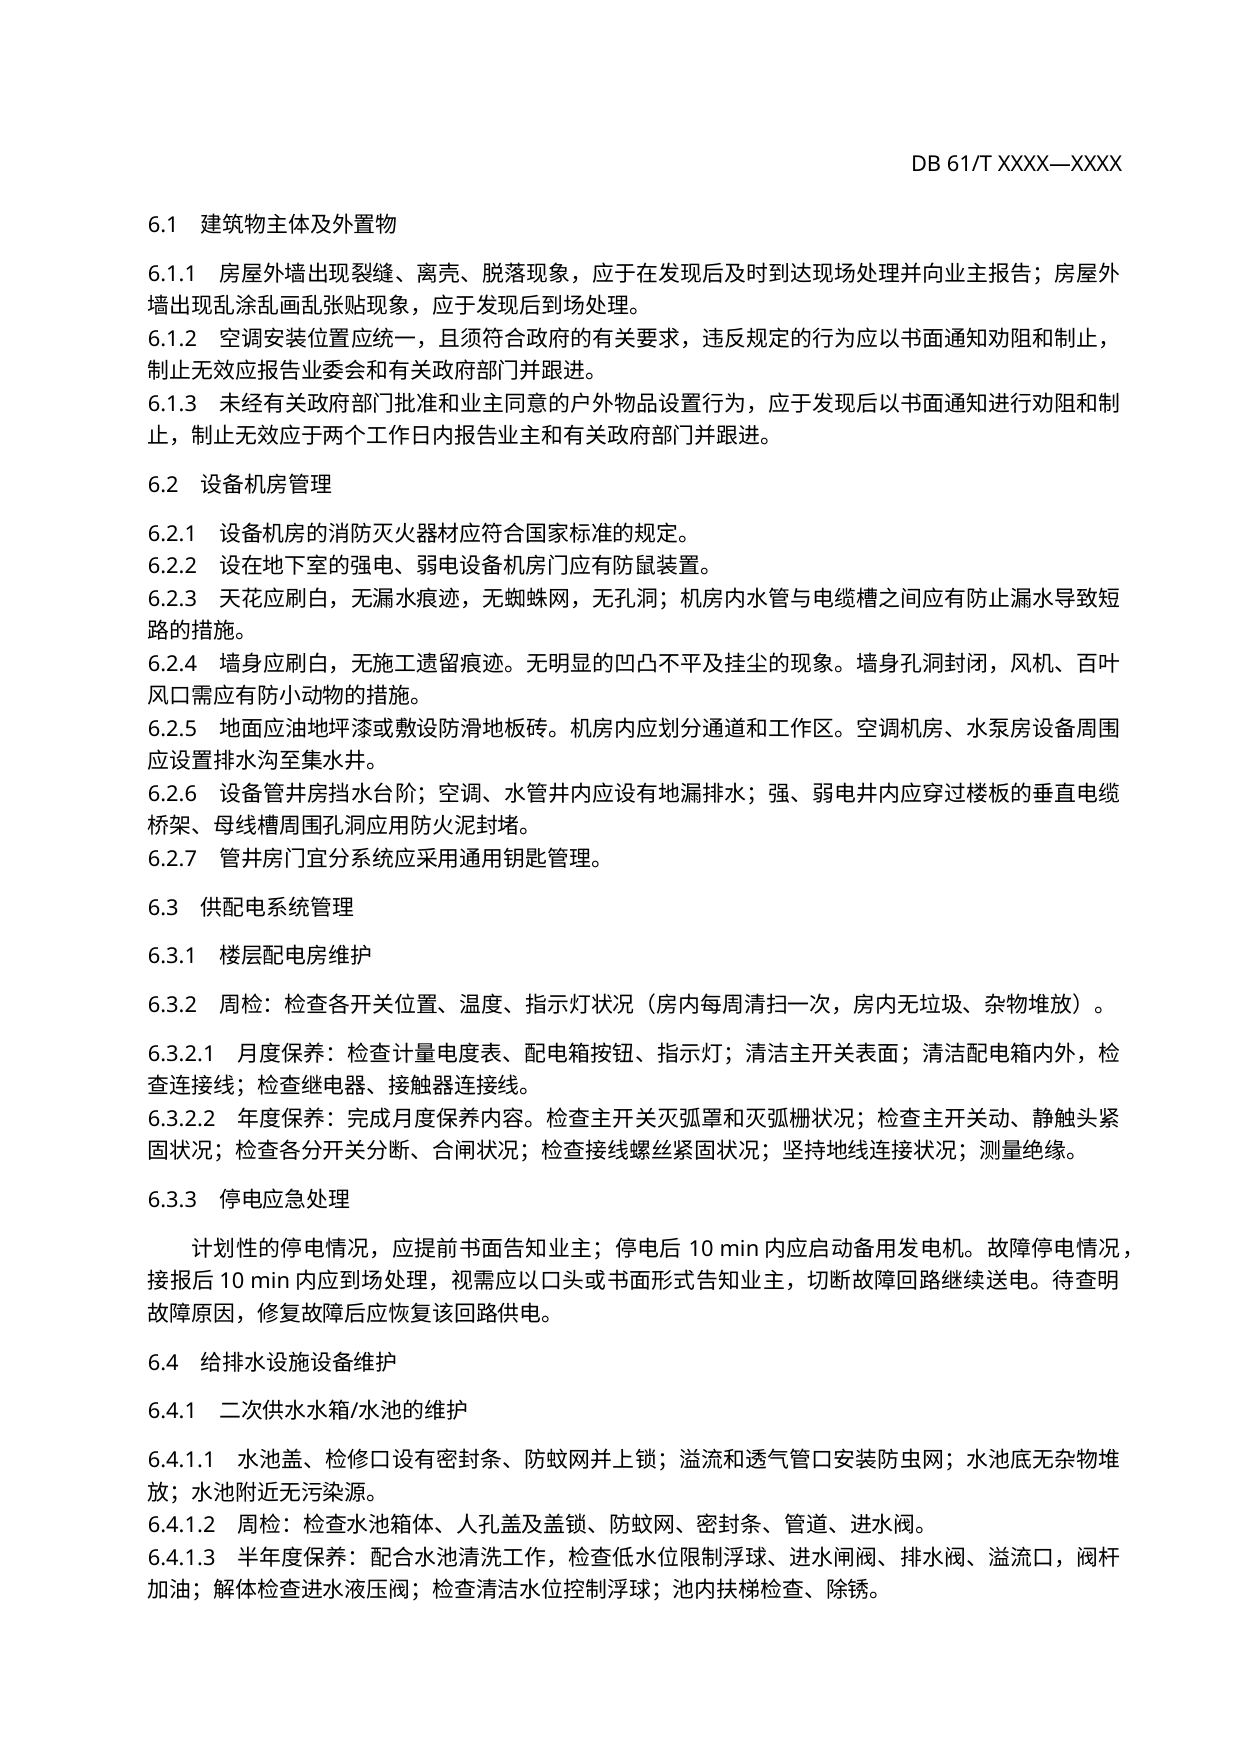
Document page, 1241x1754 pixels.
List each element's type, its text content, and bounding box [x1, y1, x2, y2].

text 建筑物主体及外置物 [148, 207, 1122, 239]
text 月度保养：检查计量电度表、配电箱按钮、指示灯；清洁主开关表面；清洁配电箱内外，检查连接线；检查继电器、接触器连接线。 [148, 1036, 1122, 1101]
text 设在地下室的强电、弱电设备机房门应有防鼠装置。 [148, 548, 1122, 581]
text 墙身应刷白，无施工遗留痕迹。无明显的凹凸不平及挂尘的现象。墙身孔洞封闭，风机、百叶风口需应有防小动物的措施。 [148, 646, 1122, 711]
text 半年度保养：配合水池清洗工作，检查低水位限制浮球、进水闸阀、排水阀、溢流口，阀杆加油；解体检查进水液压阀；检查清洁水位控制浮球；池内扶梯检查、除锈。 [148, 1539, 1122, 1604]
text 年度保养：完成月度保养内容。检查主开关灭弧罩和灭弧栅状况；检查主开关动、静触头紧固状况；检查各分开关分断、合闸状况；检查接线螺丝紧固状况；坚持地线连接状况；测量绝缘。 [148, 1101, 1122, 1166]
text 水池盖、检修口设有密封条、防蚊网并上锁；溢流和透气管口安装防虫网；水池底无杂物堆放；水池附近无污染源。 [148, 1442, 1122, 1507]
text 天花应刷白，无漏水痕迹，无蜘蛛网，无孔洞；机房内水管与电缆槽之间应有防止漏水导致短路的措施。 [148, 581, 1122, 646]
text 管井房门宜分系统应采用通用钥匙管理。 [148, 841, 1122, 873]
text 周检：检查各开关位置、温度、指示灯状况（房内每周清扫一次，房内无垃圾、杂物堆放）。 [148, 987, 1122, 1019]
text 停电应急处理 [148, 1182, 1122, 1214]
text 供配电系统管理 [148, 889, 1122, 922]
text 空调安装位置应统一，且须符合政府的有关要求，违反规定的行为应以书面通知劝阻和制止，制止无效应报告业委会和有关政府部门并跟进。 [148, 321, 1122, 386]
text 计划性的停电情况，应提前书面告知业主；停电后10 min内应启动备用发电机。故障停电情况，接报后10 min内应到场处理，视需应以口头或书面形式告知业主，切断故障回路继续送电。待查明故障原因，修复故障后应恢复该回路供电。 [148, 1231, 1122, 1328]
text 未经有关政府部门批准和业主同意的户外物品设置行为，应于发现后以书面通知进行劝阻和制止，制止无效应于两个工作日内报告业主和有关政府部门并跟进。 [148, 386, 1122, 451]
text 地面应油地坪漆或敷设防滑地板砖。机房内应划分通道和工作区。空调机房、水泵房设备周围应设置排水沟至集水井。 [148, 711, 1122, 776]
text 设备机房管理 [148, 467, 1122, 499]
text 楼层配电房维护 [148, 938, 1122, 971]
text 二次供水水箱/水池的维护 [148, 1393, 1122, 1426]
text 周检：检查水池箱体、人孔盖及盖锁、防蚊网、密封条、管道、进水阀。 [148, 1507, 1122, 1539]
text 房屋外墙出现裂缝、离壳、脱落现象，应于在发现后及时到达现场处理并向业主报告；房屋外墙出现乱涂乱画乱张贴现象，应于发现后到场处理。 [148, 256, 1122, 321]
text 给排水设施设备维护 [148, 1344, 1122, 1377]
text 设备机房的消防灭火器材应符合国家标准的规定。 [148, 516, 1122, 548]
text 设备管井房挡水台阶；空调、水管井内应设有地漏排水；强、弱电井内应穿过楼板的垂直电缆桥架、母线槽周围孔洞应用防火泥封堵。 [148, 776, 1122, 841]
